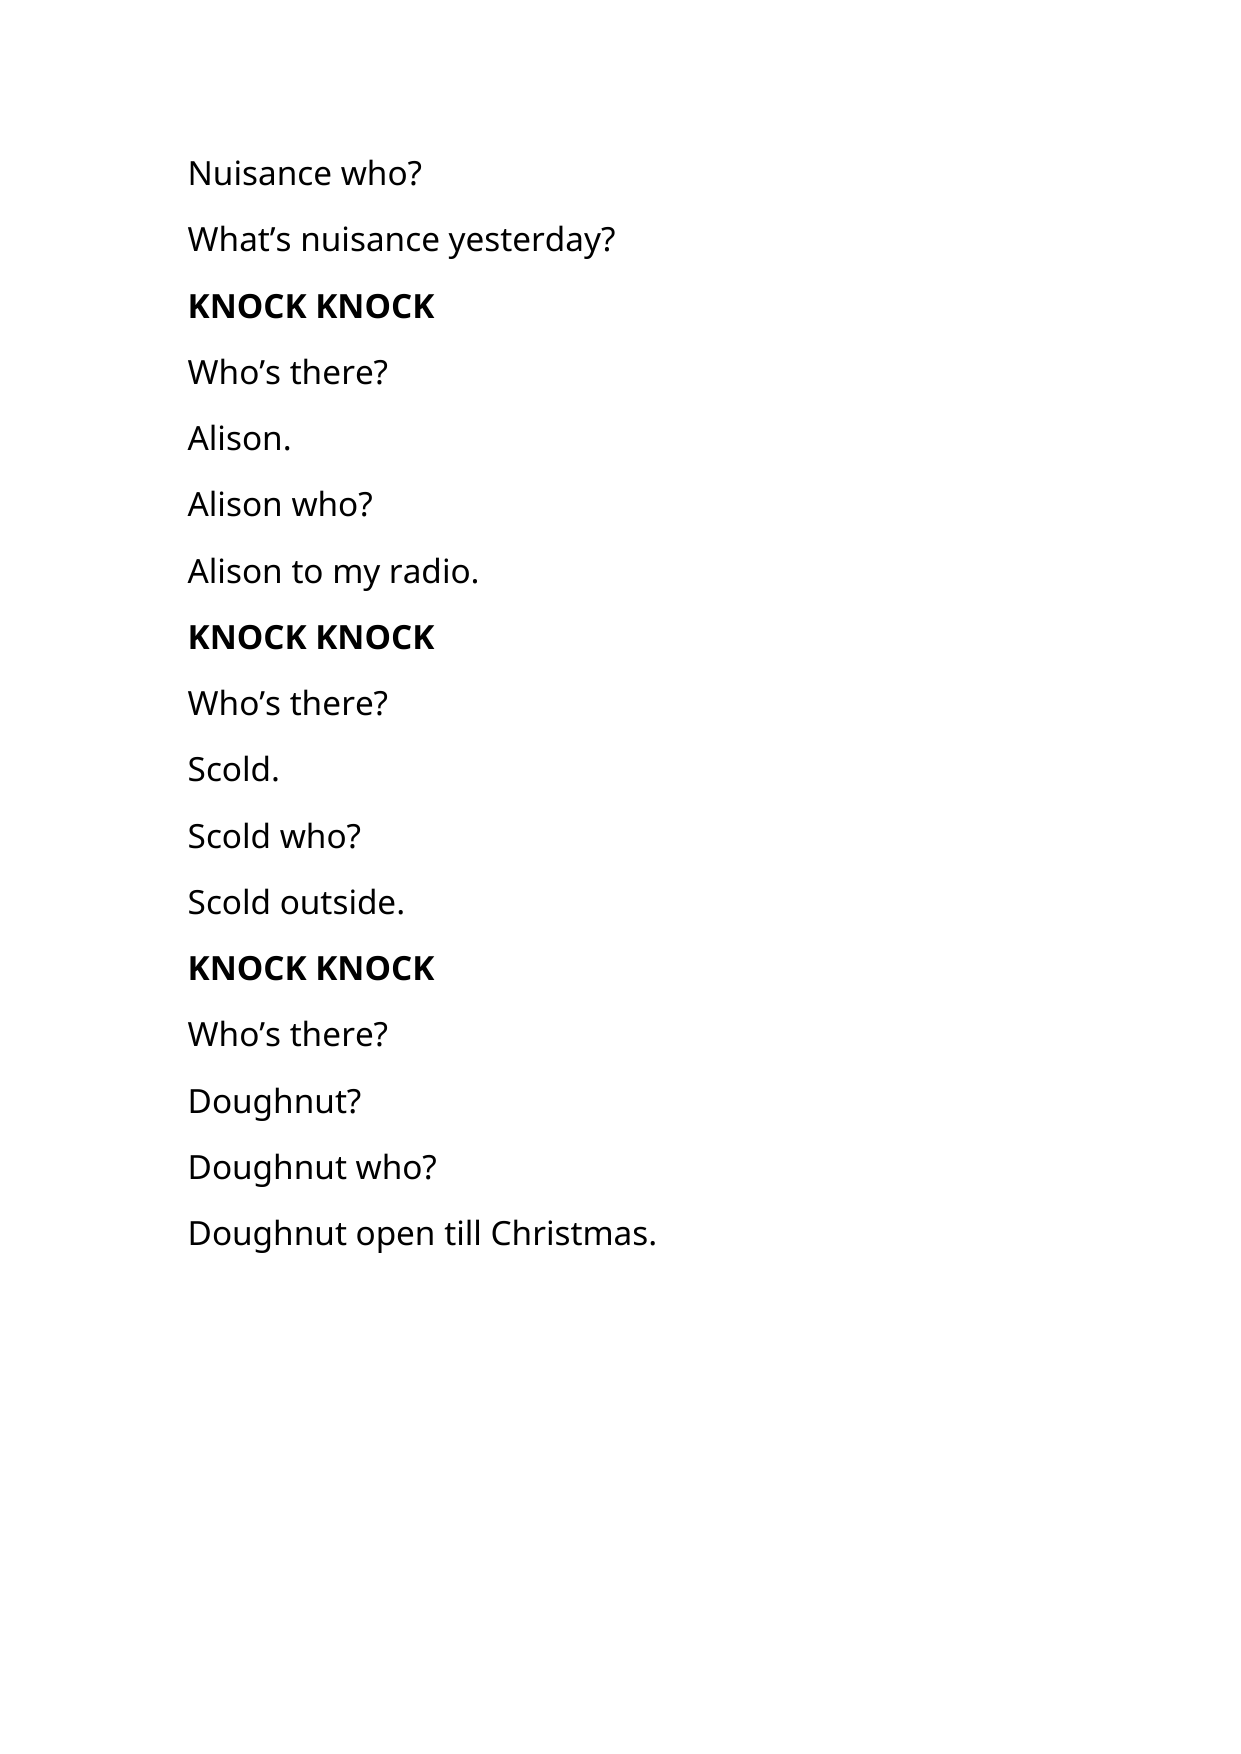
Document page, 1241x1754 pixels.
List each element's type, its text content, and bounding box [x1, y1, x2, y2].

text Scold. [187, 746, 1053, 792]
text Who’s there? [187, 680, 1053, 725]
text Doughnut open till Christmas. [187, 1210, 1053, 1255]
text KNOCK KNOCK [187, 945, 1053, 990]
text Alison who? [187, 481, 1053, 527]
text Doughnut? [187, 1077, 1053, 1123]
text Who’s there? [187, 349, 1053, 394]
text Who’s there? [187, 1011, 1053, 1057]
text Scold outside. [187, 879, 1053, 924]
text Scold who? [187, 812, 1053, 858]
text Nuisance who? [187, 150, 1053, 195]
text What’s nuisance yesterday? [187, 216, 1053, 262]
text Alison to my radio. [187, 547, 1053, 593]
text KNOCK KNOCK [187, 614, 1053, 659]
text KNOCK KNOCK [187, 282, 1053, 328]
text Alison. [187, 415, 1053, 460]
text Doughnut who? [187, 1144, 1053, 1189]
